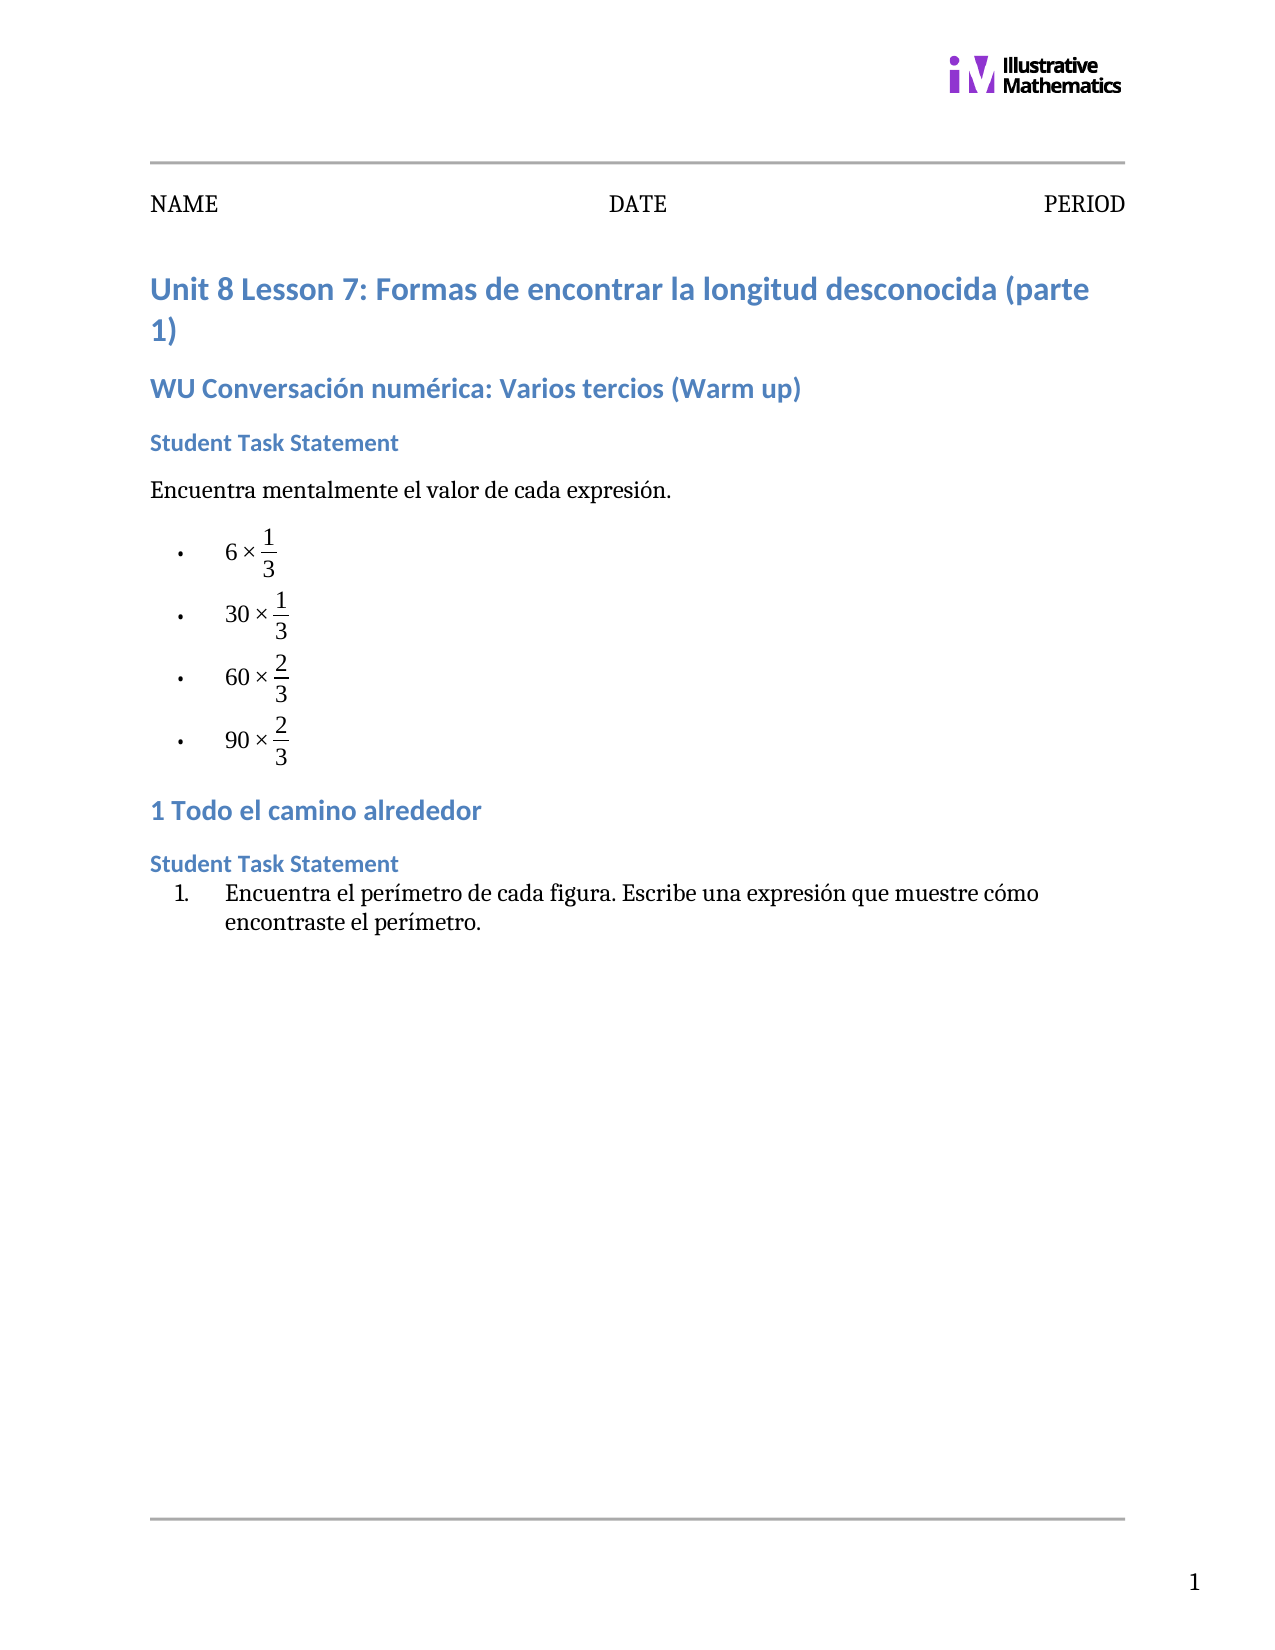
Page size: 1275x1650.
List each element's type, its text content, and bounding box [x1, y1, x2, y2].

list Encuentra el perímetro de cada figura. Escribe una expresión que muestre cómo encontraste el perímetro. [175, 879, 1125, 936]
subtitle 1 Todo el camino alrededor [150, 792, 1125, 827]
text Encuentra mentalmente el valor de cada expresión. [150, 476, 1125, 505]
subtitle Student Task Statement [150, 848, 1125, 879]
picture [949, 55, 1121, 93]
subtitle WU Conversación numérica: Varios tercios (Warm up) [150, 371, 1125, 406]
subtitle Unit 8 Lesson 7: Formas de encontrar la longitud desconocida (parte 1) [150, 268, 1125, 350]
subtitle Student Task Statement [150, 427, 1125, 458]
